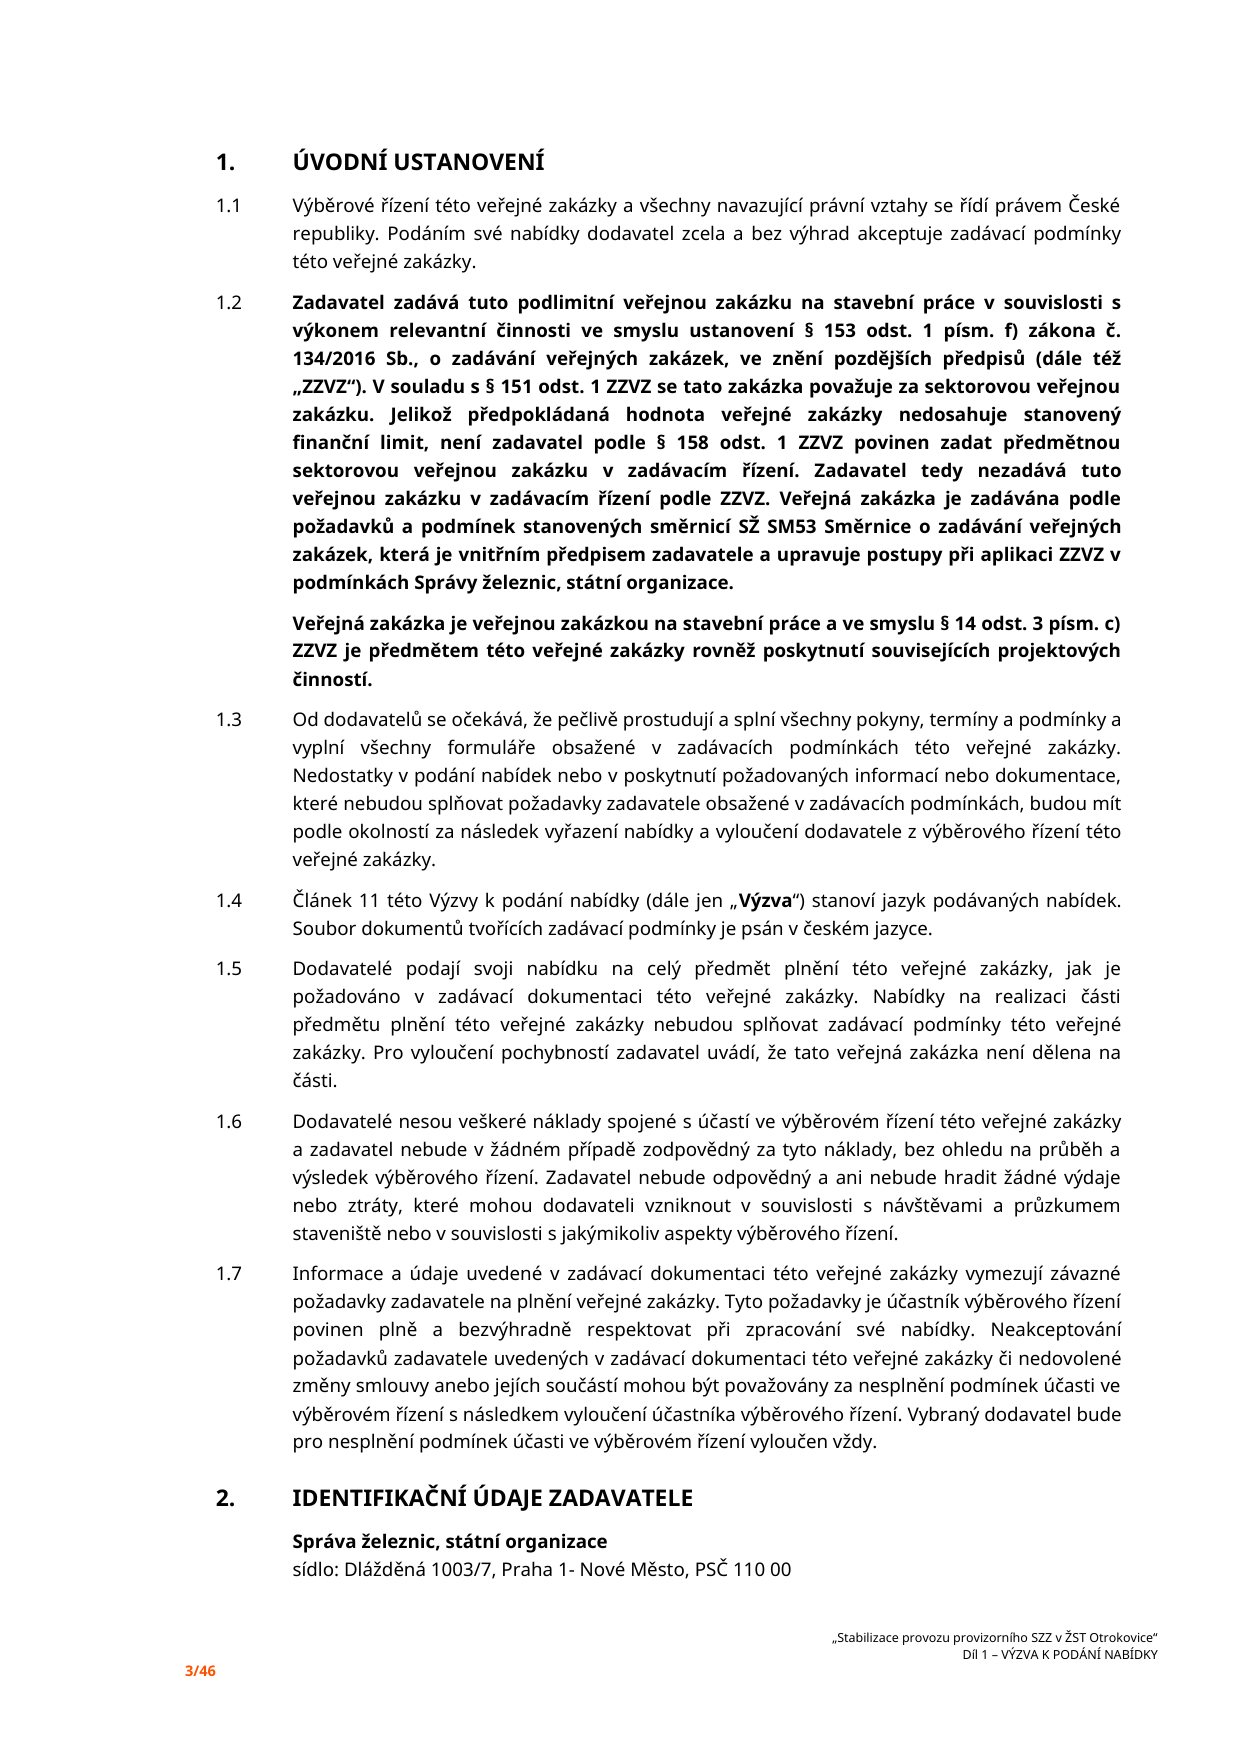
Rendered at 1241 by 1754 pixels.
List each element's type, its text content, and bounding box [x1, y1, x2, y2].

text Výběrové řízení této veřejné zakázky a všechny navazující právní vztahy se řídí právem České republiky. Podáním své nabídky dodavatel zcela a bez výhrad akceptuje zadávací podmínky této veřejné zakázky. [216, 192, 1122, 274]
text sídlo: Dlážděná 1003/7, Praha 1- Nové Město, PSČ 110 00 [292, 1557, 1122, 1582]
text Zadavatel zadává tuto podlimitní veřejnou zakázku na stavební práce v souvislosti s výkonem relevantní činnosti ve smyslu ustanovení § 153 odst. 1 písm. f) zákona č. 134/2016 Sb., o zadávání veřejných zakázek, ve znění pozdějších předpisů (dále též „ZZVZ“). V souladu s § 151 odst. 1 ZZVZ se tato zakázka považuje za sektorovou veřejnou zakázku. Jelikož předpokládaná hodnota veřejné zakázky nedosahuje stanovený finanční limit, není zadavatel podle § 158 odst. 1 ZZVZ povinen zadat předmětnou sektorovou veřejnou zakázku v zadávacím řízení. Zadavatel tedy nezadává tuto veřejnou zakázku v zadávacím řízení podle ZZVZ. Veřejná zakázka je zadávána podle požadavků a podmínek stanovených směrnicí SŽ SM53 Směrnice o zadávání veřejných zakázek, která je vnitřním předpisem zadavatele a upravuje postupy při aplikaci ZZVZ v podmínkách Správy železnic, státní organizace. [216, 289, 1122, 595]
text Informace a údaje uvedené v zadávací dokumentaci této veřejné zakázky vymezují závazné požadavky zadavatele na plnění veřejné zakázky. Tyto požadavky je účastník výběrového řízení povinen plně a bezvýhradně respektovat při zpracování své nabídky. Neakceptování požadavků zadavatele uvedených v zadávací dokumentaci této veřejné zakázky či nedovolené změny smlouvy anebo jejích součástí mohou být považovány za nesplnění podmínek účasti ve výběrovém řízení s následkem vyloučení účastníka výběrového řízení. Vybraný dodavatel bude pro nesplnění podmínek účasti ve výběrovém řízení vyloučen vždy. [216, 1261, 1122, 1454]
text Správa železnic, státní organizace [292, 1529, 1122, 1554]
text IDENTIFIKAČNÍ ÚDAJE ZADAVATELE [216, 1482, 1122, 1513]
text Od dodavatelů se očekává, že pečlivě prostudují a splní všechny pokyny, termíny a podmínky a vyplní všechny formuláře obsažené v zadávacích podmínkách této veřejné zakázky. Nedostatky v podání nabídek nebo v poskytnutí požadovaných informací nebo dokumentace, které nebudou splňovat požadavky zadavatele obsažené v zadávacích podmínkách, budou mít podle okolností za následek vyřazení nabídky a vyloučení dodavatele z výběrového řízení této veřejné zakázky. [216, 706, 1122, 872]
text ÚVODNÍ USTANOVENÍ [216, 146, 1122, 177]
text Dodavatelé podají svoji nabídku na celý předmět plnění této veřejné zakázky, jak je požadováno v zadávací dokumentaci této veřejné zakázky. Nabídky na realizaci části předmětu plnění této veřejné zakázky nebudou splňovat zadávací podmínky této veřejné zakázky. Pro vyloučení pochybností zadavatel uvádí, že tato veřejná zakázka není dělena na části. [216, 956, 1122, 1093]
text Dodavatelé nesou veškeré náklady spojené s účastí ve výběrovém řízení této veřejné zakázky a zadavatel nebude v žádném případě zodpovědný za tyto náklady, bez ohledu na průběh a výsledek výběrového řízení. Zadavatel nebude odpovědný a ani nebude hradit žádné výdaje nebo ztráty, které mohou dodavateli vzniknout v souvislosti s návštěvami a průzkumem staveniště nebo v souvislosti s jakýmikoliv aspekty výběrového řízení. [216, 1108, 1122, 1246]
text Článek 11 této Výzvy k podání nabídky (dále jen „Výzva“) stanoví jazyk podávaných nabídek. Soubor dokumentů tvořících zadávací podmínky je psán v českém jazyce. [216, 887, 1122, 941]
list Veřejná zakázka je veřejnou zakázkou na stavební práce a ve smyslu § 14 odst. 3 písm. c) ZZVZ je předmětem této veřejné zakázky rovněž poskytnutí souvisejících projektových činností. [292, 610, 1122, 691]
